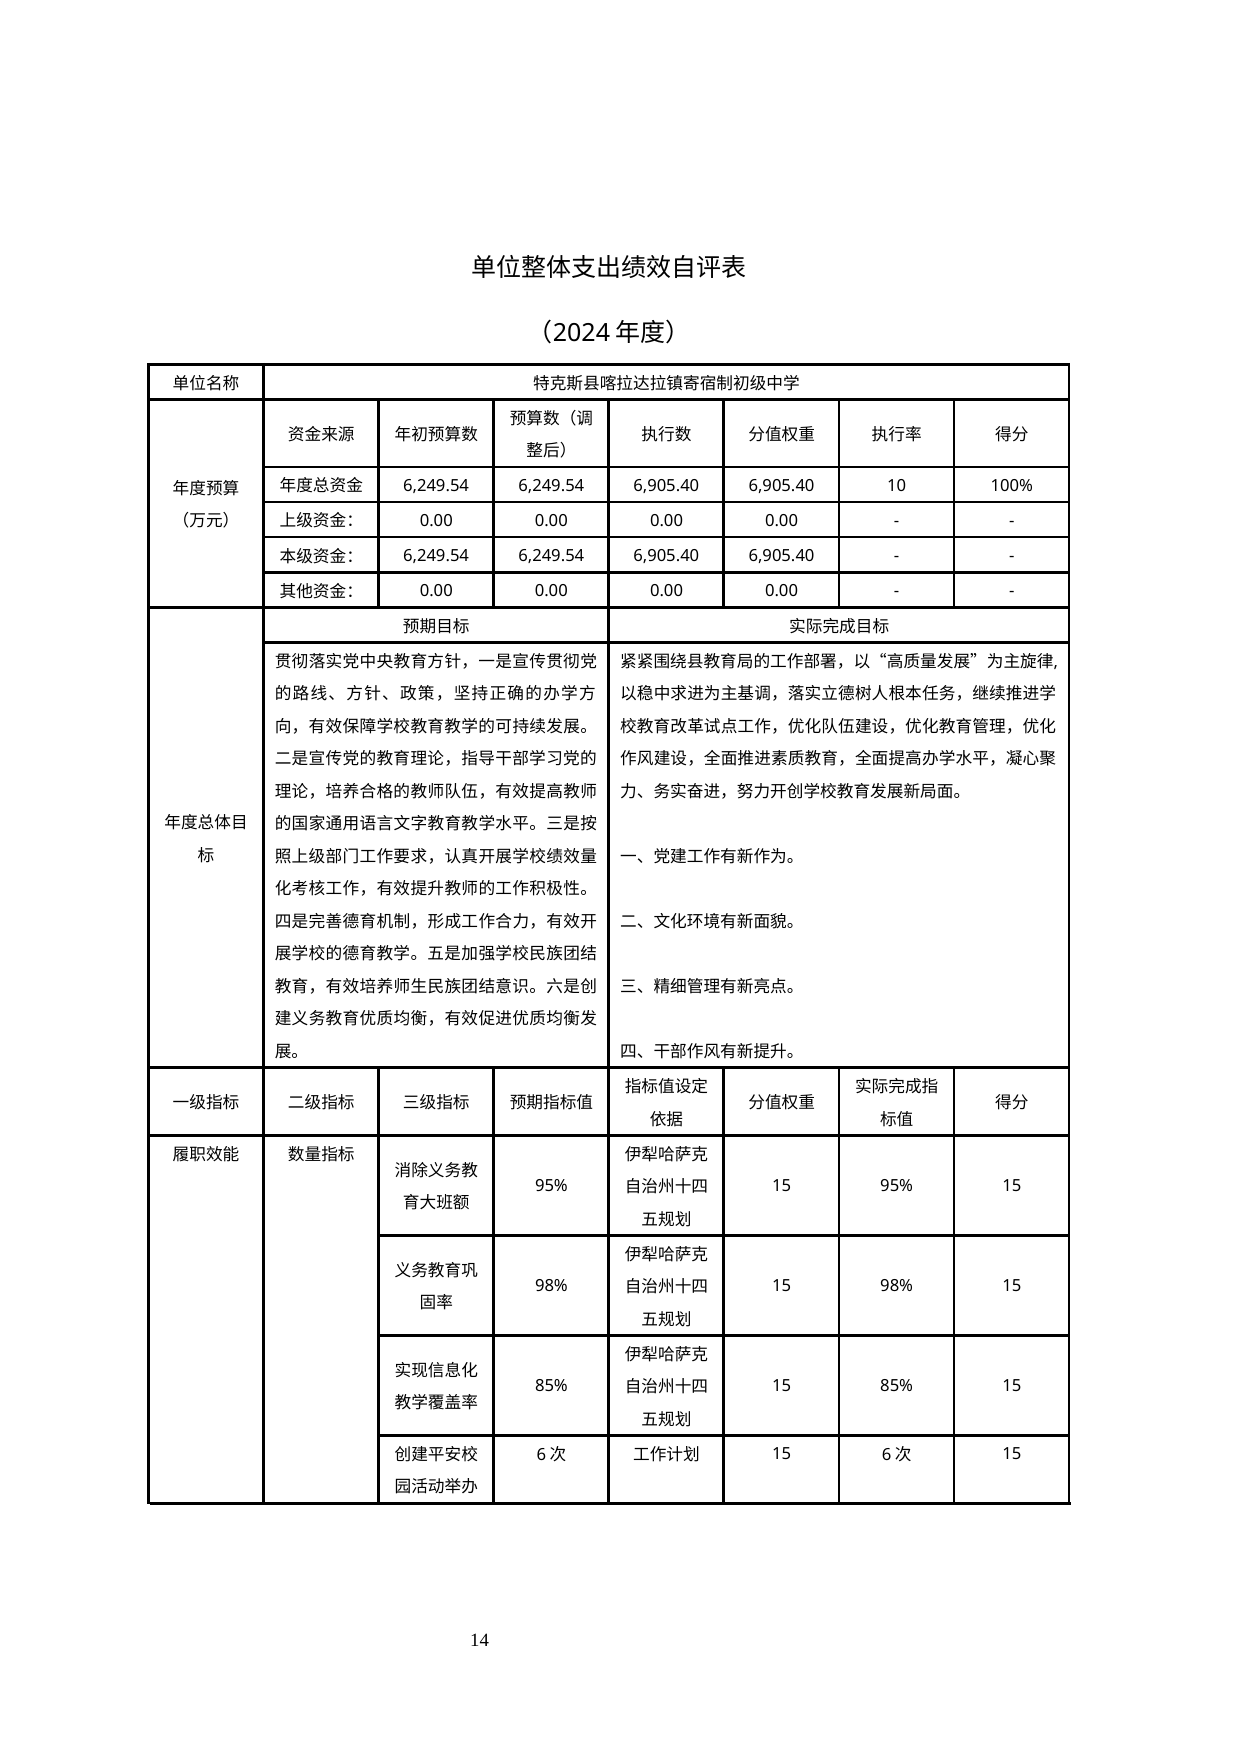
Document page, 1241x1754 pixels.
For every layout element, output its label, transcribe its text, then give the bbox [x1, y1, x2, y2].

table_cell - [955, 503, 1068, 536]
table_cell 0.00 [495, 503, 607, 536]
table_cell - [840, 503, 953, 536]
table_header 单位整体支出绩效自评表 [148, 233, 1069, 298]
table_cell 年度总资金 [265, 468, 377, 501]
table_cell 15 [725, 1437, 838, 1502]
table_cell - [955, 538, 1068, 571]
table_cell 85% [840, 1337, 953, 1434]
table_cell 创建平安校园活动举办次数 [380, 1437, 492, 1502]
table_cell - [840, 574, 953, 606]
table_cell 消除义务教育大班额 [380, 1137, 492, 1234]
table_cell 15 [725, 1237, 838, 1334]
table_cell 工作计划 [610, 1437, 722, 1502]
table_cell 6,249.54 [380, 538, 492, 571]
table_cell 数量指标 [265, 1137, 377, 1502]
table_cell 分值权重 [725, 1069, 838, 1134]
table_cell 预期指标值 [495, 1069, 607, 1134]
table_cell 15 [955, 1237, 1068, 1334]
table_cell 100% [955, 468, 1068, 501]
table_cell 一级指标 [150, 1069, 262, 1134]
table_cell 义务教育巩固率 [380, 1237, 492, 1334]
table_cell 伊犁哈萨克自治州十四五规划 [610, 1237, 722, 1334]
table_cell 二级指标 [265, 1069, 377, 1134]
table_cell - [955, 574, 1068, 606]
table_cell 实际完成指标值 [840, 1069, 953, 1134]
table_cell 年度预算（万元） [150, 401, 262, 606]
table_cell 6,905.40 [610, 538, 722, 571]
table_cell 预算数（调整后） [495, 401, 607, 466]
table_cell 履职效能 [150, 1137, 262, 1502]
table_cell 本级资金： [265, 538, 377, 571]
table_cell 15 [955, 1137, 1068, 1234]
table_cell 15 [725, 1337, 838, 1434]
table_cell 得分 [955, 1069, 1068, 1134]
table_cell 其他资金： [265, 574, 377, 606]
table_cell 0.00 [610, 503, 722, 536]
table_cell 单位名称 [150, 366, 262, 398]
table_cell 实现信息化教学覆盖率 [380, 1337, 492, 1434]
table_cell 98% [840, 1237, 953, 1334]
table_cell 实际完成目标 [610, 609, 1068, 641]
table_cell 85% [495, 1337, 607, 1434]
table_cell 上级资金： [265, 503, 377, 536]
table_cell 得分 [955, 401, 1068, 466]
table_cell 0.00 [495, 574, 607, 606]
table_cell 伊犁哈萨克自治州十四五规划 [610, 1137, 722, 1234]
table_cell 执行率 [840, 401, 953, 466]
table_cell 0.00 [380, 574, 492, 606]
table_cell 6次 [840, 1437, 953, 1502]
table_cell 15 [955, 1437, 1068, 1502]
table_cell 资金来源 [265, 401, 377, 466]
table_cell 6,905.40 [725, 468, 838, 501]
table_cell 15 [955, 1337, 1068, 1434]
table_cell 紧紧围绕县教育局的工作部署，以“高质量发展”为主旋律,以稳中求进为主基调，落实立德树人根本任务，继续推进学校教育改革试点工作，优化队伍建设，优化教育管理，优化作风建设，全面推进素质教育，全面提高办学水平，凝心聚力、务实奋进，努力开创学校教育发展新局面。 一、党建工作有新作为。 二、文化环境有新面貌。 三、精细管理有新亮点。 四、干部作风有新提升。 [610, 644, 1068, 1066]
table_cell 指标值设定依据 [610, 1069, 722, 1134]
table_cell 6,249.54 [380, 468, 492, 501]
table_cell 年度总体目标 [150, 609, 262, 1066]
table_cell 6,905.40 [725, 538, 838, 571]
table_cell 特克斯县喀拉达拉镇寄宿制初级中学 [265, 366, 1068, 398]
table_cell 三级指标 [380, 1069, 492, 1134]
table_cell 98% [495, 1237, 607, 1334]
table_cell 0.00 [610, 574, 722, 606]
table_cell 6,249.54 [495, 538, 607, 571]
table_cell 预期目标 [265, 609, 607, 641]
table_cell 95% [840, 1137, 953, 1234]
table_cell 分值权重 [725, 401, 838, 466]
table_cell 6,905.40 [610, 468, 722, 501]
table_cell 6次 [495, 1437, 607, 1502]
table_cell 0.00 [725, 503, 838, 536]
table_cell 年初预算数 [380, 401, 492, 466]
table_cell 贯彻落实党中央教育方针，一是宣传贯彻党的路线、方针、政策，坚持正确的办学方向，有效保障学校教育教学的可持续发展。二是宣传党的教育理论，指导干部学习党的理论，培养合格的教师队伍，有效提高教师的国家通用语言文字教育教学水平。三是按照上级部门工作要求，认真开展学校绩效量化考核工作，有效提升教师的工作积极性。四是完善德育机制，形成工作合力，有效开展学校的德育教学。五是加强学校民族团结教育，有效培养师生民族团结意识。六是创建义务教育优质均衡，有效促进优质均衡发展。 [265, 644, 607, 1066]
table_cell 10 [840, 468, 953, 501]
table_cell 执行数 [610, 401, 722, 466]
table_cell 0.00 [725, 574, 838, 606]
table_cell 95% [495, 1137, 607, 1234]
table_cell 伊犁哈萨克自治州十四五规划 [610, 1337, 722, 1434]
table_cell 0.00 [380, 503, 492, 536]
table_cell - [840, 538, 953, 571]
table_cell 6,249.54 [495, 468, 607, 501]
table_cell 15 [725, 1137, 838, 1234]
table_cell （2024年度） [148, 298, 1069, 363]
